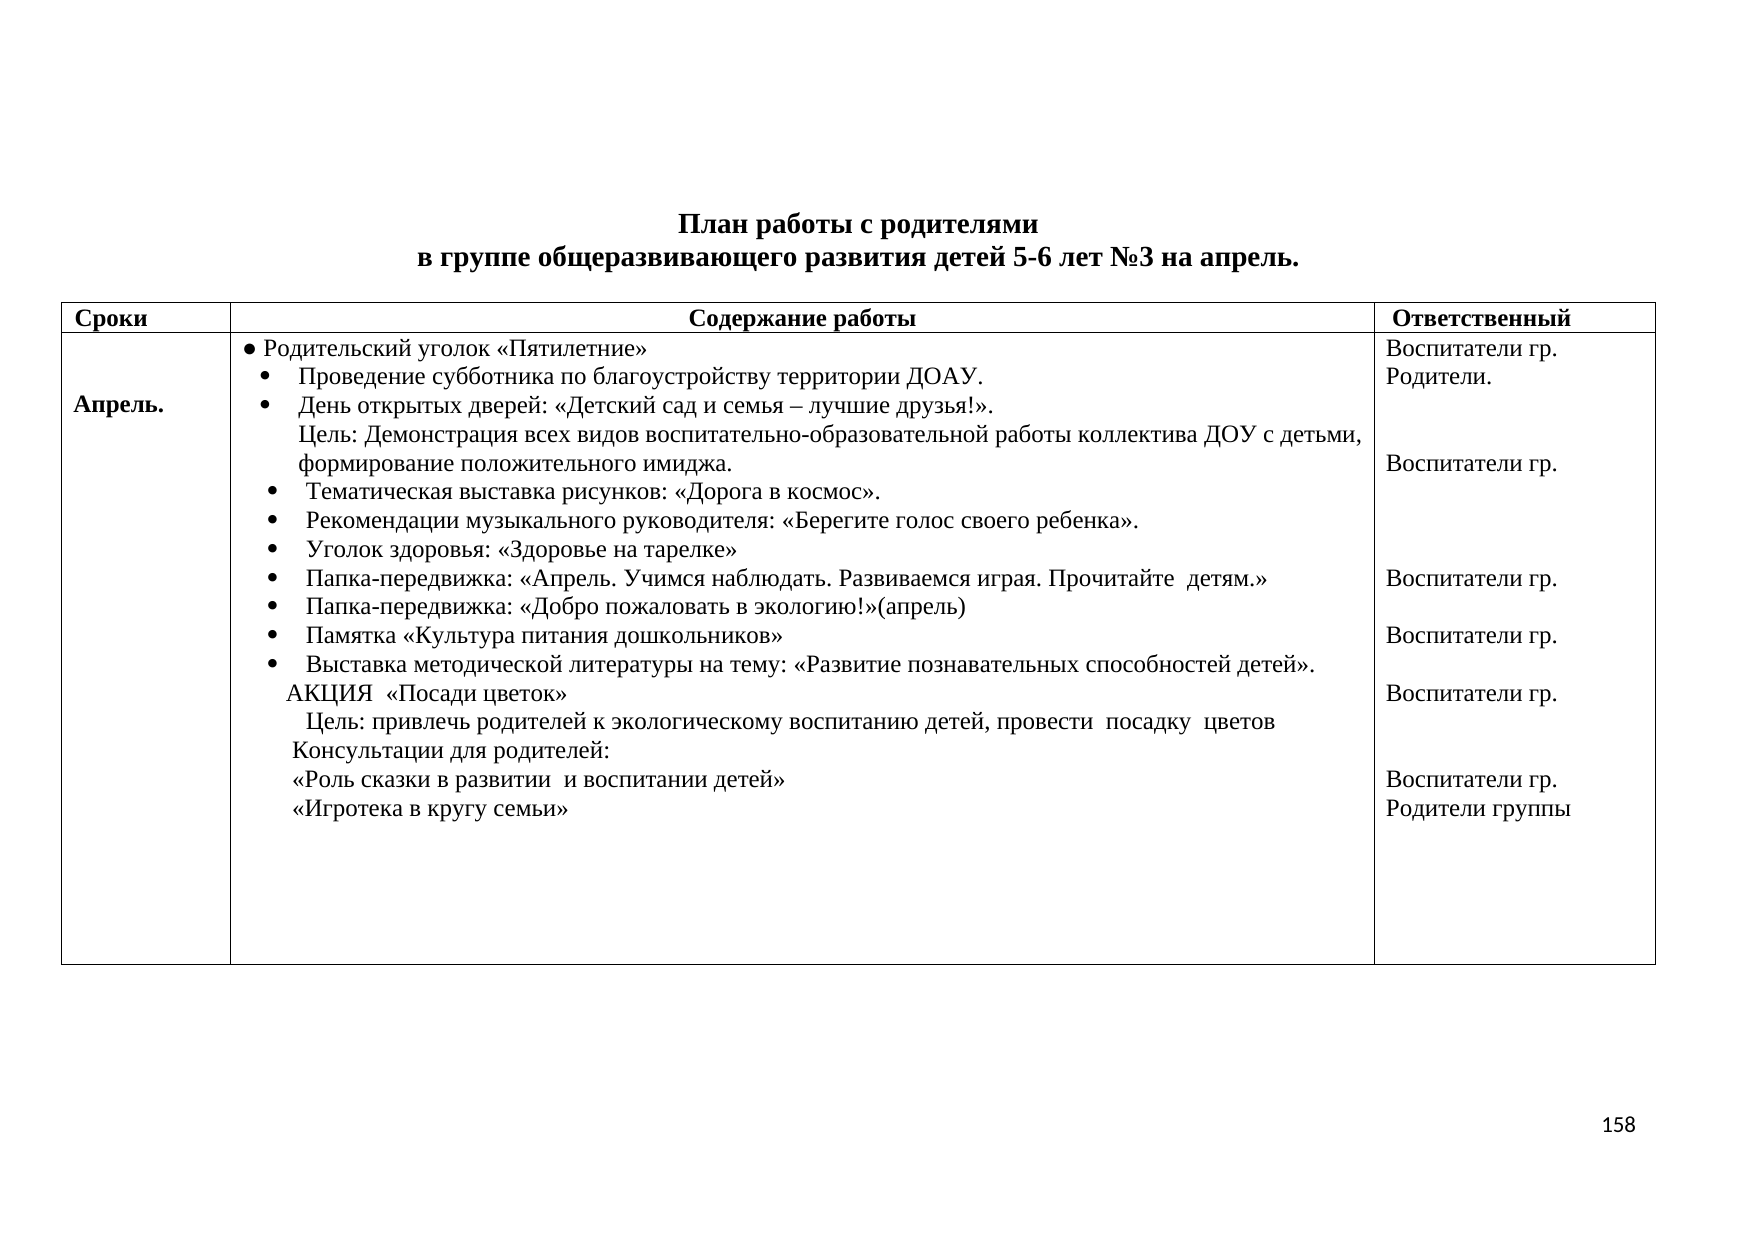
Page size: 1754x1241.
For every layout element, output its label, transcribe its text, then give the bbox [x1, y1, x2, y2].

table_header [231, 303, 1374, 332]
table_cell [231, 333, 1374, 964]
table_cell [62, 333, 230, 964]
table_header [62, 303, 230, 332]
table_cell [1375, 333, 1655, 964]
text План работы с родителями [0, 206, 1636, 239]
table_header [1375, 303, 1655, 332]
text в группе общеразвивающего развития детей 5-6 лет №3 на апрель. [0, 239, 1636, 273]
